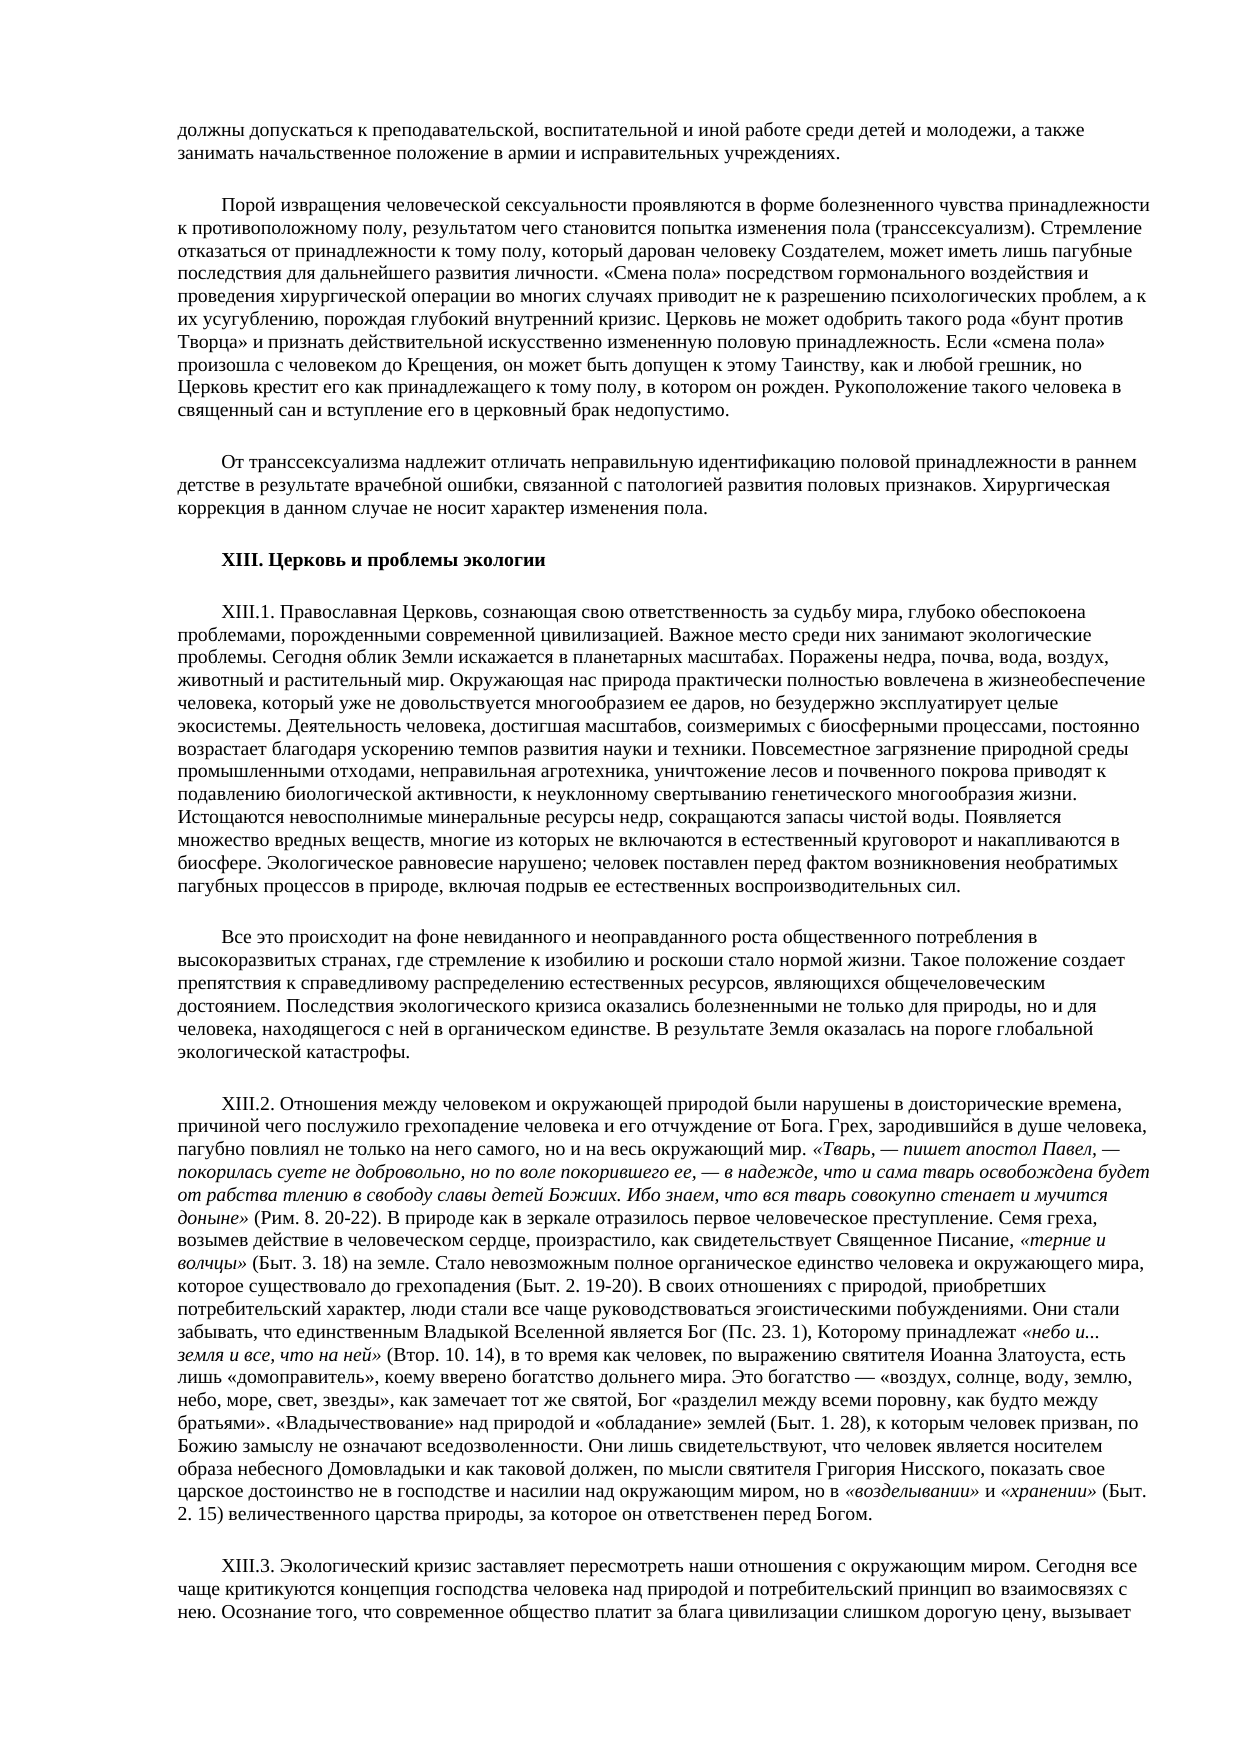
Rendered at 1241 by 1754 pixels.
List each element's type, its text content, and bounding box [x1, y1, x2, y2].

text XIII.1. Православная Церковь, сознающая свою ответственность за судьбу мира, глубоко обеспокоена проблемами, порожденными современной цивилизацией. Важное место среди них занимают экологические проблемы. Сегодня облик Земли искажается в планетарных масштабах. Поражены недра, почва, вода, воздух, животный и растительный мир. Окружающая нас природа практически полностью вовлечена в жизнеобеспечение человека, который уже не довольствуется многообразием ее даров, но безудержно эксплуатирует целые экосистемы. Деятельность человека, достигшая масштабов, соизмеримых с биосферными процессами, постоянно возрастает благодаря ускорению темпов развития науки и техники. Повсеместное загрязнение природной среды промышленными отходами, неправильная агротехника, уничтожение лесов и почвенного покрова приводят к подавлению биологической активности, к неуклонному свертыванию генетического многообразия жизни. Истощаются невосполнимые минеральные ресурсы недр, сокращаются запасы чистой воды. Появляется множество вредных веществ, многие из которых не включаются в естественный круговорот и накапливаются в биосфере. Экологическое равновесие нарушено; человек поставлен перед фактом возникновения необратимых пагубных процессов в природе, включая подрыв ее естественных воспроизводительных сил. [177, 600, 1152, 896]
text Все это происходит на фоне невиданного и неоправданного роста общественного потребления в высокоразвитых странах, где стремление к изобилию и роскоши стало нормой жизни. Такое положение создает препятствия к справедливому распределению естественных ресурсов, являющихся общечеловеческим достоянием. Последствия экологического кризиса оказались болезненными не только для природы, но и для человека, находящегося с ней в органическом единстве. В результате Земля оказалась на пороге глобальной экологической катастрофы. [177, 926, 1152, 1062]
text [177, 1554, 1152, 1623]
text Порой извращения человеческой сексуальности проявляются в форме болезненного чувства принадлежности к противоположному полу, результатом чего становится попытка изменения пола (транссексуализм). Стремление отказаться от принадлежности к тому полу, который дарован человеку Создателем, может иметь лишь пагубные последствия для дальнейшего развития личности. «Смена пола» посредством гормонального воздействия и проведения хирургической операции во многих случаях приводит не к разрешению психологических проблем, а к их усугублению, порождая глубокий внутренний кризис. Церковь не может одобрить такого рода «бунт против Творца» и признать действительной искусственно измененную половую принадлежность. Если «смена пола» произошла с человеком до Крещения, он может быть допущен к этому Таинству, как и любой грешник, но Церковь крестит его как принадлежащего к тому полу, в котором он рожден. Рукоположение такого человека в священный сан и вступление его в церковный брак недопустимо. [177, 193, 1152, 421]
text XIII.2. Отношения между человеком и окружающей природой были нарушены в доисторические времена, причиной чего послужило грехопадение человека и его отчуждение от Бога. Грех, зародившийся в душе человека, пагубно повлиял не только на него самого, но и на весь окружающий мир. «Тварь, — пишет апостол Павел, — покорилась суете не добровольно, но по воле покорившего ее, — в надежде, что и сама тварь освобождена будет от рабства тлению в свободу славы детей Божиих. Ибо знаем, что вся тварь совокупно стенает и мучится доныне» (Рим. 8. 20-22). В природе как в зеркале отразилось первое человеческое преступление. Семя греха, возымев действие в человеческом сердце, произрастило, как свидетельствует Священное Писание, «терние и волчцы» (Быт. 3. 18) на земле. Стало невозможным полное органическое единство человека и окружающего мира, которое существовало до грехопадения (Быт. 2. 19-20). В своих отношениях с природой, приобретших потребительский характер, люди стали все чаще руководствоваться эгоистическими побуждениями. Они стали забывать, что единственным Владыкой Вселенной является Бог (Пс. 23. 1), Которому принадлежат «небо и... земля и все, что на ней» (Втор. 10. 14), в то время как человек, по выражению святителя Иоанна Златоуста, есть лишь «домоправитель», коему вверено богатство дольнего мира. Это богатство — «воздух, солнце, воду, землю, небо, море, свет, звезды», как замечает тот же святой, Бог «разделил между всеми поровну, как будто между братьями». «Владычествование» над природой и «обладание» землей (Быт. 1. 28), к которым человек призван, по Божию замыслу не означают вседозволенности. Они лишь свидетельствуют, что человек является носителем образа небесного Домовладыки и как таковой должен, по мысли святителя Григория Нисского, показать свое царское достоинство не в господстве и насилии над окружающим миром, но в «возделывании» и «хранении» (Быт. 2. 15) величественного царства природы, за которое он ответственен перед Богом. [177, 1092, 1152, 1525]
text От транссексуализма надлежит отличать неправильную идентификацию половой принадлежности в раннем детстве в результате врачебной ошибки, связанной с патологией развития половых признаков. Хирургическая коррекция в данном случае не носит характер изменения пола. [177, 450, 1152, 519]
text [177, 118, 1152, 164]
text XIII. Церковь и проблемы экологии [177, 548, 1152, 571]
